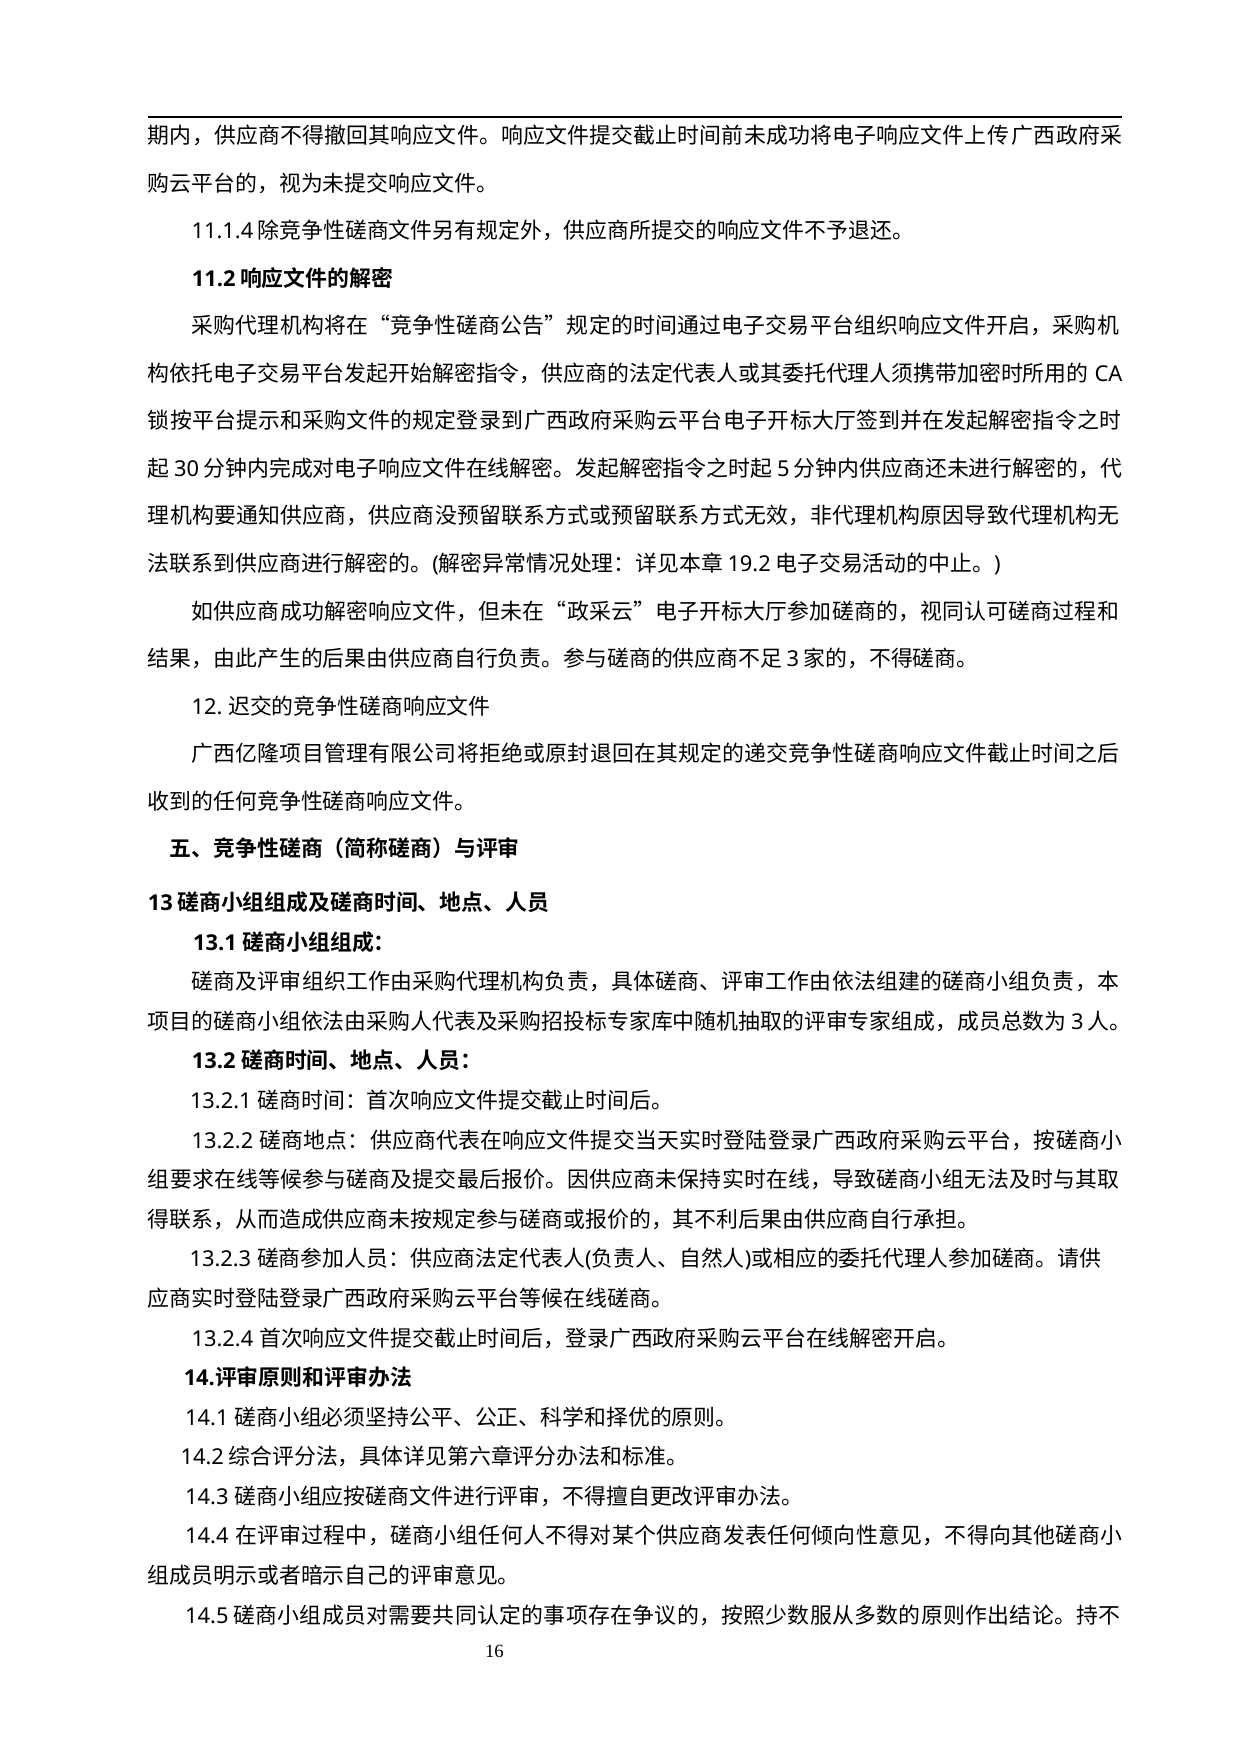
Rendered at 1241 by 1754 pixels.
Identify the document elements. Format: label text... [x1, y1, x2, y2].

text 13.1 磋商小组组成： [148, 918, 1122, 958]
text 磋商及评审组织工作由采购代理机构负责，具体磋商、评审工作由依法组建的磋商小组负责，本项目的磋商小组依法由采购人代表及采购招投标专家库中随机抽取的评审专家组成，成员总数为3人。 [148, 958, 1122, 1037]
text 广西亿隆项目管理有限公司将拒绝或原封退回在其规定的递交竞争性磋商响应文件截止时间之后收到的任何竞争性磋商响应文件。 [148, 736, 1122, 816]
text 12. 迟交的竞争性磋商响应文件 [148, 689, 1122, 721]
text 13.2 磋商时间、地点、人员： [148, 1037, 1122, 1077]
text 如供应商成功解密响应文件，但未在“政采云”电子开标大厅参加磋商的，视同认可磋商过程和结果，由此产生的后果由供应商自行负责。参与磋商的供应商不足3家的，不得磋商。 [148, 594, 1122, 673]
text 13磋商小组组成及磋商时间、地点、人员 [148, 879, 1122, 918]
text 14.3 磋商小组应按磋商文件进行评审，不得擅自更改评审办法。 [148, 1473, 1122, 1512]
text 14.4 在评审过程中，磋商小组任何人不得对某个供应商发表任何倾向性意见，不得向其他磋商小组成员明示或者暗示自己的评审意见。 [148, 1512, 1122, 1591]
text 13.2.3 磋商参加人员：供应商法定代表人(负责人、自然人)或相应的委托代理人参加磋商。请供 [189, 1235, 1122, 1275]
text 14.评审原则和评审办法 [183, 1354, 1122, 1393]
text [148, 118, 1122, 197]
text 13.2.1 磋商时间：首次响应文件提交截止时间后。 [179, 1077, 1122, 1116]
text 11.1.4除竞争性磋商文件另有规定外，供应商所提交的响应文件不予退还。 [148, 213, 1122, 245]
text 14.2综合评分法，具体详见第六章评分办法和标准。 [148, 1433, 1122, 1473]
text 11.2响应文件的解密 [148, 261, 1122, 292]
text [148, 1591, 1122, 1631]
text 13.2.4 首次响应文件提交截止时间后，登录广西政府采购云平台在线解密开启。 [148, 1314, 1122, 1354]
text 13.2.2 磋商地点：供应商代表在响应文件提交当天实时登陆登录广西政府采购云平台，按磋商小组要求在线等候参与磋商及提交最后报价。因供应商未保持实时在线，导致磋商小组无法及时与其取得联系，从而造成供应商未按规定参与磋商或报价的，其不利后果由供应商自行承担。 [148, 1116, 1122, 1235]
text 应商实时登陆登录广西政府采购云平台等候在线磋商。 [148, 1275, 1122, 1314]
text 采购代理机构将在“竞争性磋商公告”规定的时间通过电子交易平台组织响应文件开启，采购机构依托电子交易平台发起开始解密指令，供应商的法定代表人或其委托代理人须携带加密时所用的CA锁按平台提示和采购文件的规定登录到广西政府采购云平台电子开标大厅签到并在发起解密指令之时起30分钟内完成对电子响应文件在线解密。发起解密指令之时起5分钟内供应商还未进行解密的，代理机构要通知供应商，供应商没预留联系方式或预留联系方式无效，非代理机构原因导致代理机构无法联系到供应商进行解密的。(解密异常情况处理：详见本章19.2电子交易活动的中止。) [148, 308, 1122, 578]
text 14.1 磋商小组必须坚持公平、公正、科学和择优的原则。 [148, 1393, 1122, 1433]
text 五、竞争性磋商（简称磋商）与评审 [148, 831, 1122, 863]
